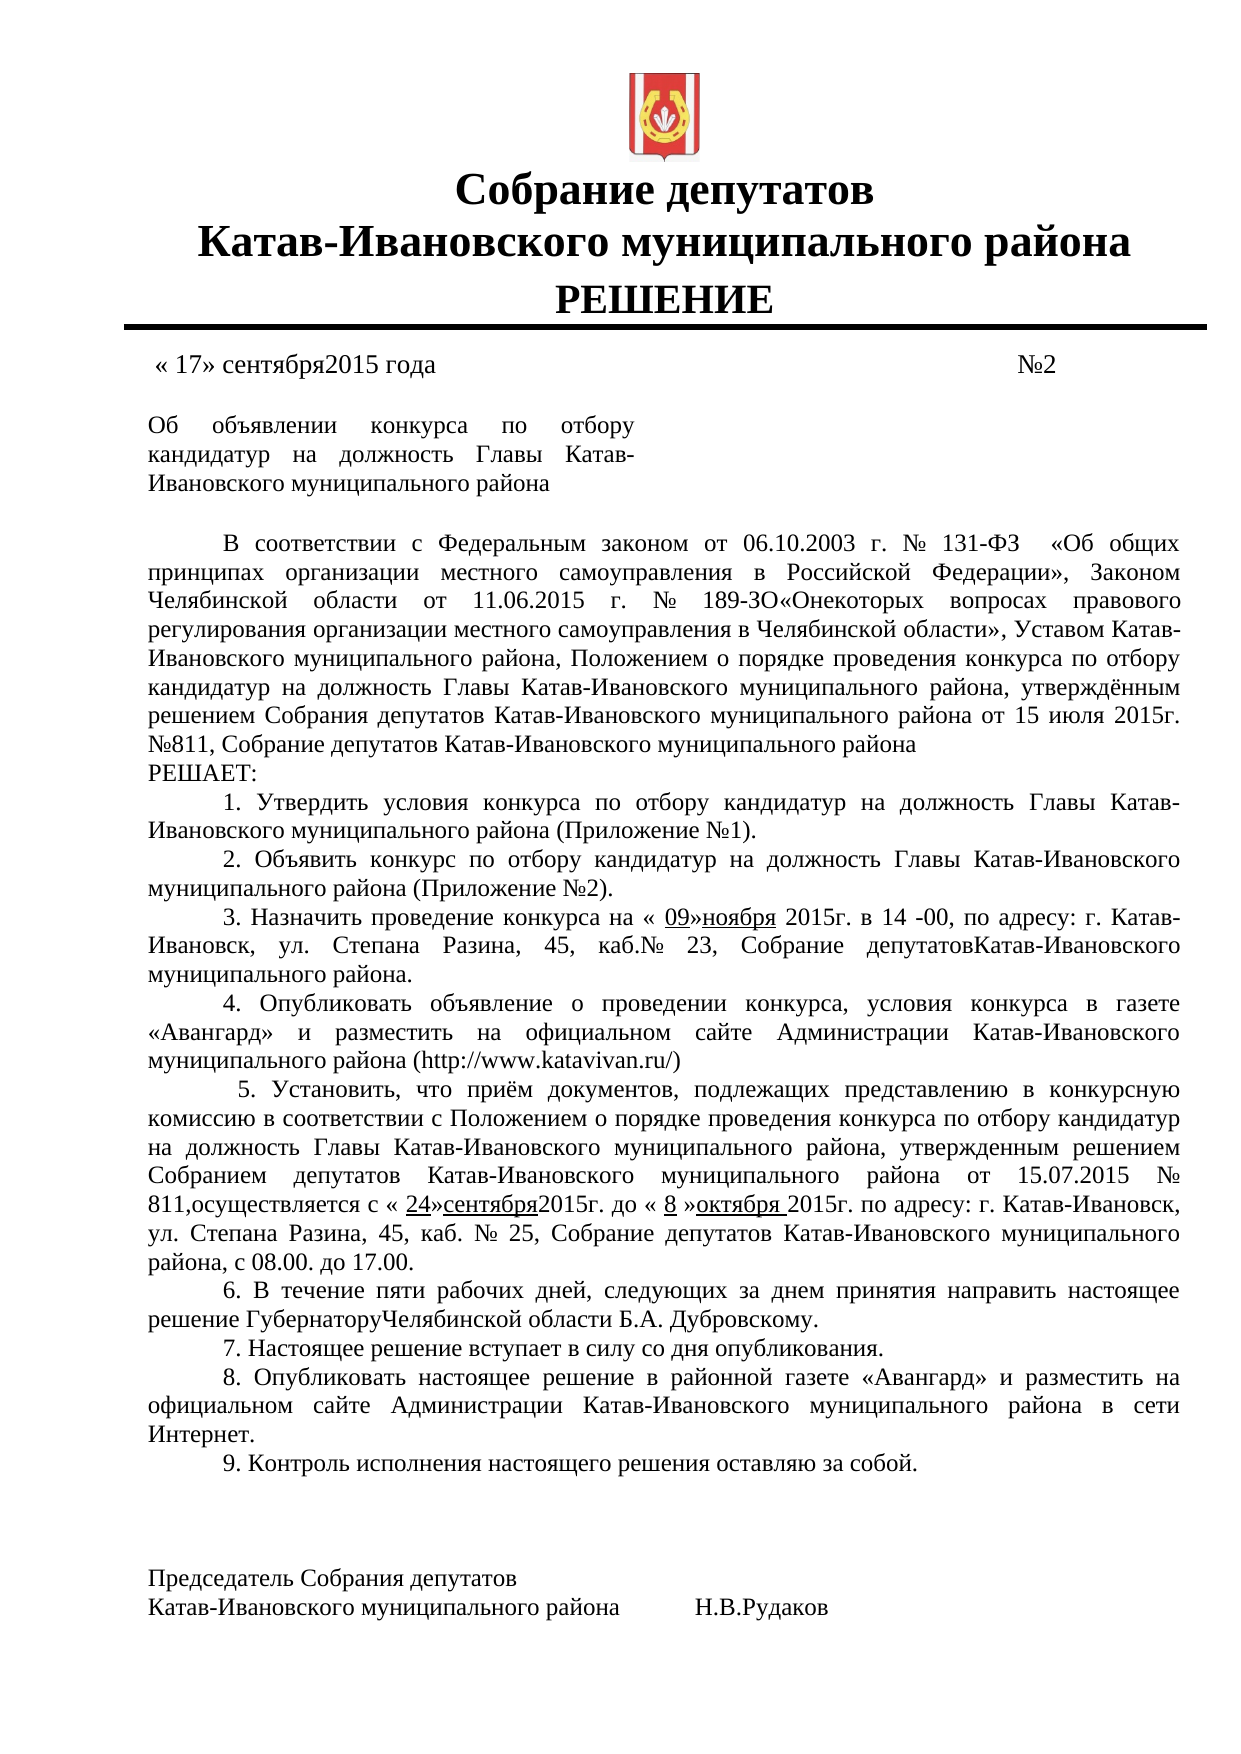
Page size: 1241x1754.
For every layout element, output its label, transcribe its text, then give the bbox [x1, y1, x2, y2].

text РЕШАЕТ: [148, 758, 1181, 787]
text 1. Утвердить условия конкурса по отбору кандидатур на должность Главы Катав-Ивановского муниципального района (Приложение №1). [148, 787, 1181, 844]
text 3. Назначить проведение конкурса на « 09»ноября 2015г. в 14 -00, по адресу: г. Катав-Ивановск, ул. Степана Разина, 45, каб.№ 23, Собрание депутатовКатав-Ивановского муниципального района. [148, 902, 1181, 988]
text 6. В течение пяти рабочих дней, следующих за днем принятия направить настоящее решение ГубернаторуЧелябинской области Б.А. Дубровскому. [148, 1276, 1181, 1333]
text 4. Опубликовать объявление о проведении конкурса, условия конкурса в газете «Авангард» и разместить на официальном сайте Администрации Катав-Ивановского муниципального района (http://www.katavivan.ru/) [148, 988, 1181, 1074]
text Катав-Ивановского муниципального района Н.В.Рудаков [148, 1592, 1181, 1621]
text 5. Установить, что приём документов, подлежащих представлению в конкурсную комиссию в соответствии с Положением о порядке проведения конкурса по отбору кандидатур на должность Главы Катав-Ивановского муниципального района, утвержденным решением Собранием депутатов Катав-Ивановского муниципального района от 15.07.2015 № 811,осуществляется с « 24»сентября2015г. до « 8 »октября 2015г. по адресу: г. Катав-Ивановск, ул. Степана Разина, 45, каб. № 25, Собрание депутатов Катав-Ивановского муниципального района, с 08.00. до 17.00. [148, 1074, 1181, 1276]
text РЕШЕНИЕ [148, 274, 1181, 322]
text 7. Настоящее решение вступает в силу со дня опубликования. [148, 1333, 1181, 1362]
text Об объявлении конкурса по отбору кандидатур на должность Главы Катав-Ивановского муниципального района [148, 411, 635, 497]
text 2. Объявить конкурс по отбору кандидатур на должность Главы Катав-Ивановского муниципального района (Приложение №2). [148, 844, 1181, 902]
text Собрание депутатов [148, 161, 1181, 214]
picture [629, 73, 700, 162]
text В соответствии с Федеральным законом от 06.10.2003 г. № 131-ФЗ «Об общих принципах организации местного самоуправления в Российской Федерации», Законом Челябинской области от 11.06.2015 г. № 189-ЗО«Онекоторых вопросах правового регулирования организации местного самоуправления в Челябинской области», Уставом Катав-Ивановского муниципального района, Положением о порядке проведения конкурса по отбору кандидатур на должность Главы Катав-Ивановского муниципального района, утверждённым решением Собрания депутатов Катав-Ивановского муниципального района от 15 июля 2015г. №811, Собрание депутатов Катав-Ивановского муниципального района [148, 528, 1181, 758]
text « 17» сентября2015 года №2 [148, 348, 1181, 379]
text 9. Контроль исполнения настоящего решения оставляю за собой. [148, 1448, 1181, 1477]
text Председатель Собрания депутатов [148, 1563, 1181, 1592]
text 8. Опубликовать настоящее решение в районной газете «Авангард» и разместить на официальном сайте Администрации Катав-Ивановского муниципального района в сети Интернет. [148, 1362, 1181, 1448]
text Катав-Ивановского муниципального района [148, 214, 1181, 267]
